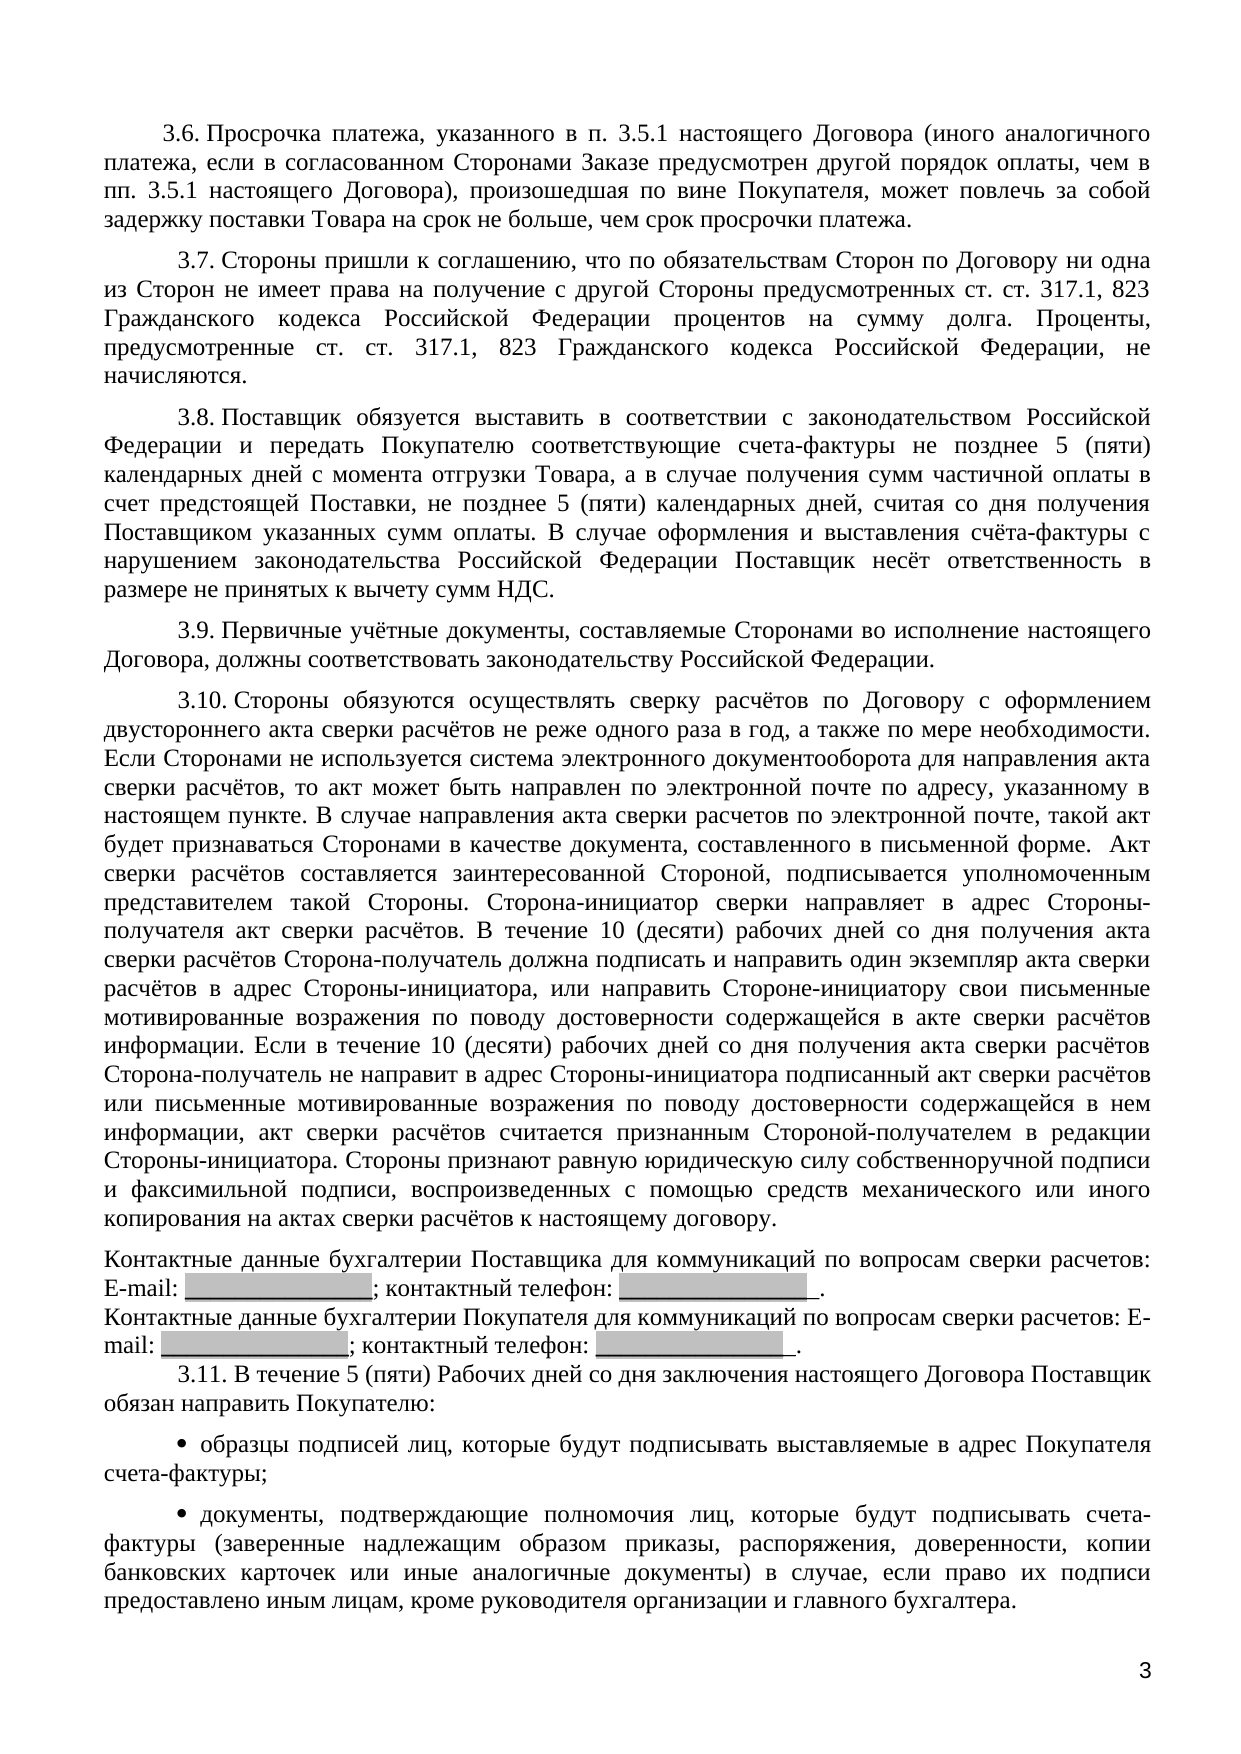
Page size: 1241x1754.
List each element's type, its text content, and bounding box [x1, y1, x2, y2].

text Контактные данные бухгалтерии Покупателя для коммуникаций по вопросам сверки расчетов: E-mail: _______________; контактный телефон: ________________. [103, 1302, 1152, 1359]
list Стороны обязуются осуществлять сверку расчётов по Договору с оформлением двустороннего акта сверки расчётов не реже одного раза в год, а также по мере необходимости. Если Сторонами не используется система электронного документооборота для направления акта сверки расчётов, то акт может быть направлен по электронной почте по адресу, указанному в настоящем пункте. В случае направления акта сверки расчетов по электронной почте, такой акт будет признаваться Сторонами в качестве документа, составленного в письменной форме. Акт сверки расчётов составляется заинтересованной Стороной, подписывается уполномоченным представителем такой Стороны. Сторона-инициатор сверки направляет в адрес Стороны-получателя акт сверки расчётов. В течение 10 (десяти) рабочих дней со дня получения акта сверки расчётов Сторона-получатель должна подписать и направить один экземпляр акта сверки расчётов в адрес Стороны-инициатора, или направить Стороне-инициатору свои письменные мотивированные возражения по поводу достоверности содержащейся в акте сверки расчётов информации. Если в течение 10 (десяти) рабочих дней со дня получения акта сверки расчётов Сторона-получатель не направит в адрес Стороны-инициатора подписанный акт сверки расчётов или письменные мотивированные возражения по поводу достоверности содержащейся в нем информации, акт сверки расчётов считается признанным Стороной-получателем в редакции Стороны-инициатора. Стороны признают равную юридическую силу собственноручной подписи и факсимильной подписи, воспроизведенных с помощью средств механического или иного копирования на актах сверки расчётов к настоящему договору. [103, 686, 1152, 1232]
list Поставщик обязуется выставить в соответствии с законодательством Российской Федерации и передать Покупателю соответствующие счета-фактуры не позднее 5 (пяти) календарных дней с момента отгрузки Товара, а в случае получения сумм частичной оплаты в счет предстоящей Поставки, не позднее 5 (пяти) календарных дней, считая со дня получения Поставщиком указанных сумм оплаты. В случае оформления и выставления счёта-фактуры с нарушением законодательства Российской Федерации Поставщик несёт ответственность в размере не принятых к вычету сумм НДС. [103, 402, 1152, 603]
list образцы подписей лиц, которые будут подписывать выставляемые в адрес Покупателя счета-фактуры; [103, 1429, 1152, 1487]
list В течение 5 (пяти) Рабочих дней со дня заключения настоящего Договора Поставщик обязан направить Покупателю: [103, 1359, 1152, 1417]
list Стороны пришли к соглашению, что по обязательствам Сторон по Договору ни одна из Сторон не имеет права на получение с другой Стороны предусмотренных ст. ст. 317.1, 823 Гражданского кодекса Российской Федерации процентов на сумму долга. Проценты, предусмотренные ст. ст. 317.1, 823 Гражданского кодекса Российской Федерации, не начисляются. [103, 246, 1152, 389]
text Контактные данные бухгалтерии Поставщика для коммуникаций по вопросам сверки расчетов: E-mail: _______________; контактный телефон: ________________. [103, 1244, 1152, 1302]
list Просрочка платежа, указанного в п. 3.5.1 настоящего Договора (иного аналогичного платежа, если в согласованном Сторонами Заказе предусмотрен другой порядок оплаты, чем в пп. 3.5.1 настоящего Договора), произошедшая по вине Покупателя, может повлечь за собой задержку поставки Товара на срок не больше, чем срок просрочки платежа. [103, 118, 1152, 233]
list документы, подтверждающие полномочия лиц, которые будут подписывать счета-фактуры (заверенные надлежащим образом приказы, распоряжения, доверенности, копии банковских карточек или иные аналогичные документы) в случае, если право их подписи предоставлено иным лицам, кроме руководителя организации и главного бухгалтера. [103, 1499, 1152, 1614]
list Первичные учётные документы, составляемые Сторонами во исполнение настоящего Договора, должны соответствовать законодательству Российской Федерации. [103, 616, 1152, 673]
